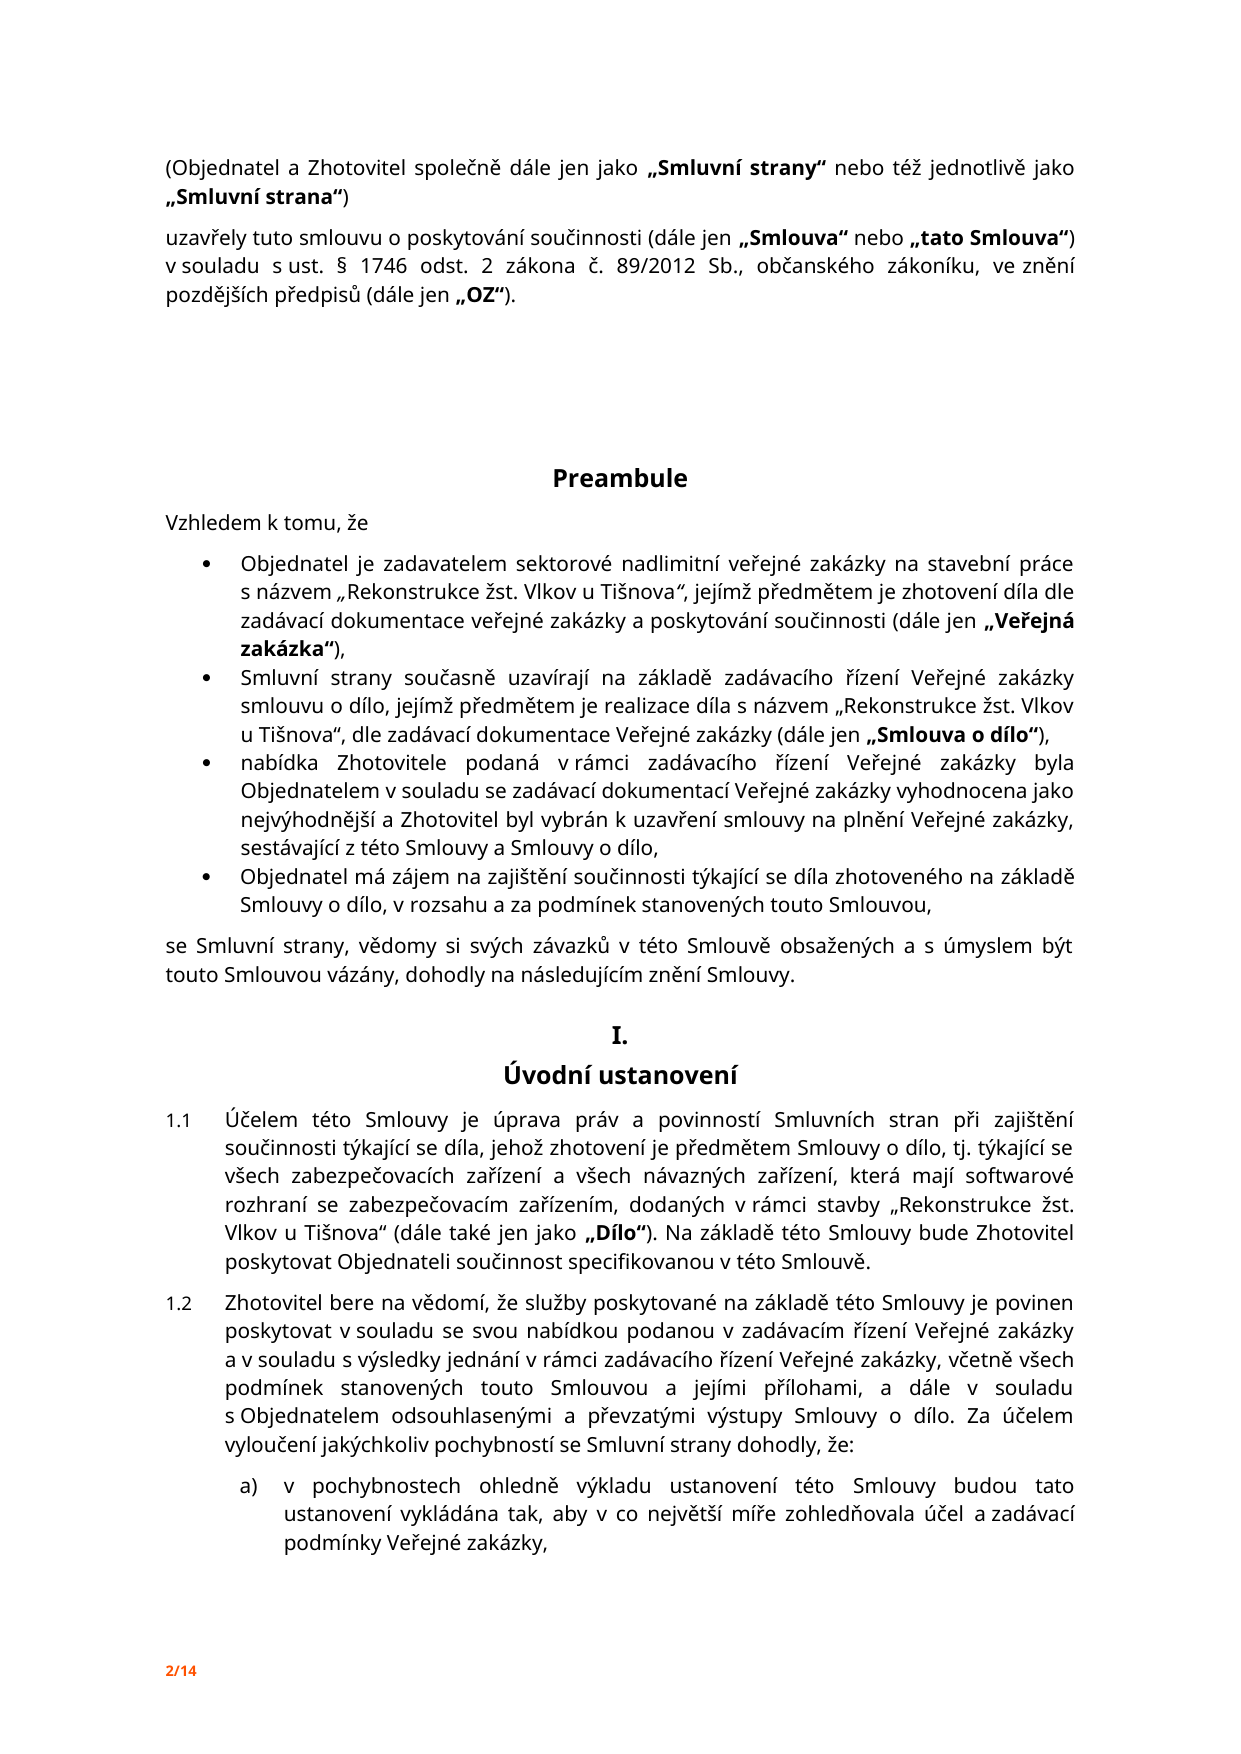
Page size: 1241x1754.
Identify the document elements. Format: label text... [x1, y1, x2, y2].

list Objednatel má zájem na zajištění součinnosti týkající se díla zhotoveného na základě Smlouvy o dílo, v rozsahu a za podmínek stanovených touto Smlouvou, [203, 862, 1075, 919]
text I. Úvodní ustanovení [165, 1013, 1075, 1092]
list Objednatel je zadavatelem sektorové nadlimitní veřejné zakázky na stavební práce s názvem „Rekonstrukce žst. Vlkov u Tišnova“, jejímž předmětem je zhotovení díla dle zadávací dokumentace veřejné zakázky a poskytování součinnosti (dále jen „Veřejná zakázka“), [203, 549, 1075, 663]
list Účelem této Smlouvy je úprava práv a povinností Smluvních stran při zajištění součinnosti týkající se díla, jehož zhotovení je předmětem Smlouvy o dílo, tj. týkající se všech zabezpečovacích zařízení a všech návazných zařízení, která mají softwarové rozhraní se zabezpečovacím zařízením, dodaných v rámci stavby „Rekonstrukce žst. Vlkov u Tišnova“ (dále také jen jako „Dílo“). Na základě této Smlouvy bude Zhotovitel poskytovat Objednateli součinnost specifikovanou v této Smlouvě. [165, 1105, 1075, 1275]
text (Objednatel a Zhotovitel společně dále jen jako „Smluvní strany“ nebo též jednotlivě jako „Smluvní strana“) [165, 153, 1075, 210]
list nabídka Zhotovitele podaná v rámci zadávacího řízení Veřejné zakázky byla Objednatelem v souladu se zadávací dokumentací Veřejné zakázky vyhodnocena jako nejvýhodnější a Zhotovitel byl vybrán k uzavření smlouvy na plnění Veřejné zakázky, sestávající z této Smlouvy a Smlouvy o dílo, [203, 748, 1075, 862]
text uzavřely tuto smlouvu o poskytování součinnosti (dále jen „Smlouva“ nebo „tato Smlouva“) v souladu s ust. § 1746 odst. 2 zákona č. 89/2012 Sb., občanského zákoníku, ve znění pozdějších předpisů (dále jen „OZ“). [165, 223, 1075, 308]
text Vzhledem k tomu, že [165, 508, 1075, 537]
list Zhotovitel bere na vědomí, že služby poskytované na základě této Smlouvy je povinen poskytovat v souladu se svou nabídkou podanou v zadávacím řízení Veřejné zakázky a v souladu s výsledky jednání v rámci zadávacího řízení Veřejné zakázky, včetně všech podmínek stanovených touto Smlouvou a jejími přílohami, a dále v souladu s Objednatelem odsouhlasenými a převzatými výstupy Smlouvy o dílo. Za účelem vyloučení jakýchkoliv pochybností se Smluvní strany dohodly, že: [165, 1288, 1075, 1458]
text Preambule [165, 456, 1075, 496]
text se Smluvní strany, vědomy si svých závazků v této Smlouvě obsažených a s úmyslem být touto Smlouvou vázány, dohodly na následujícím znění Smlouvy. [165, 931, 1075, 988]
list Smluvní strany současně uzavírají na základě zadávacího řízení Veřejné zakázky smlouvu o dílo, jejímž předmětem je realizace díla s názvem „Rekonstrukce žst. Vlkov u Tišnova“, dle zadávací dokumentace Veřejné zakázky (dále jen „Smlouva o dílo“), [203, 663, 1075, 748]
list v pochybnostech ohledně výkladu ustanovení této Smlouvy budou tato ustanovení vykládána tak, aby v co největší míře zohledňovala účel a zadávací podmínky Veřejné zakázky, [239, 1471, 1075, 1556]
